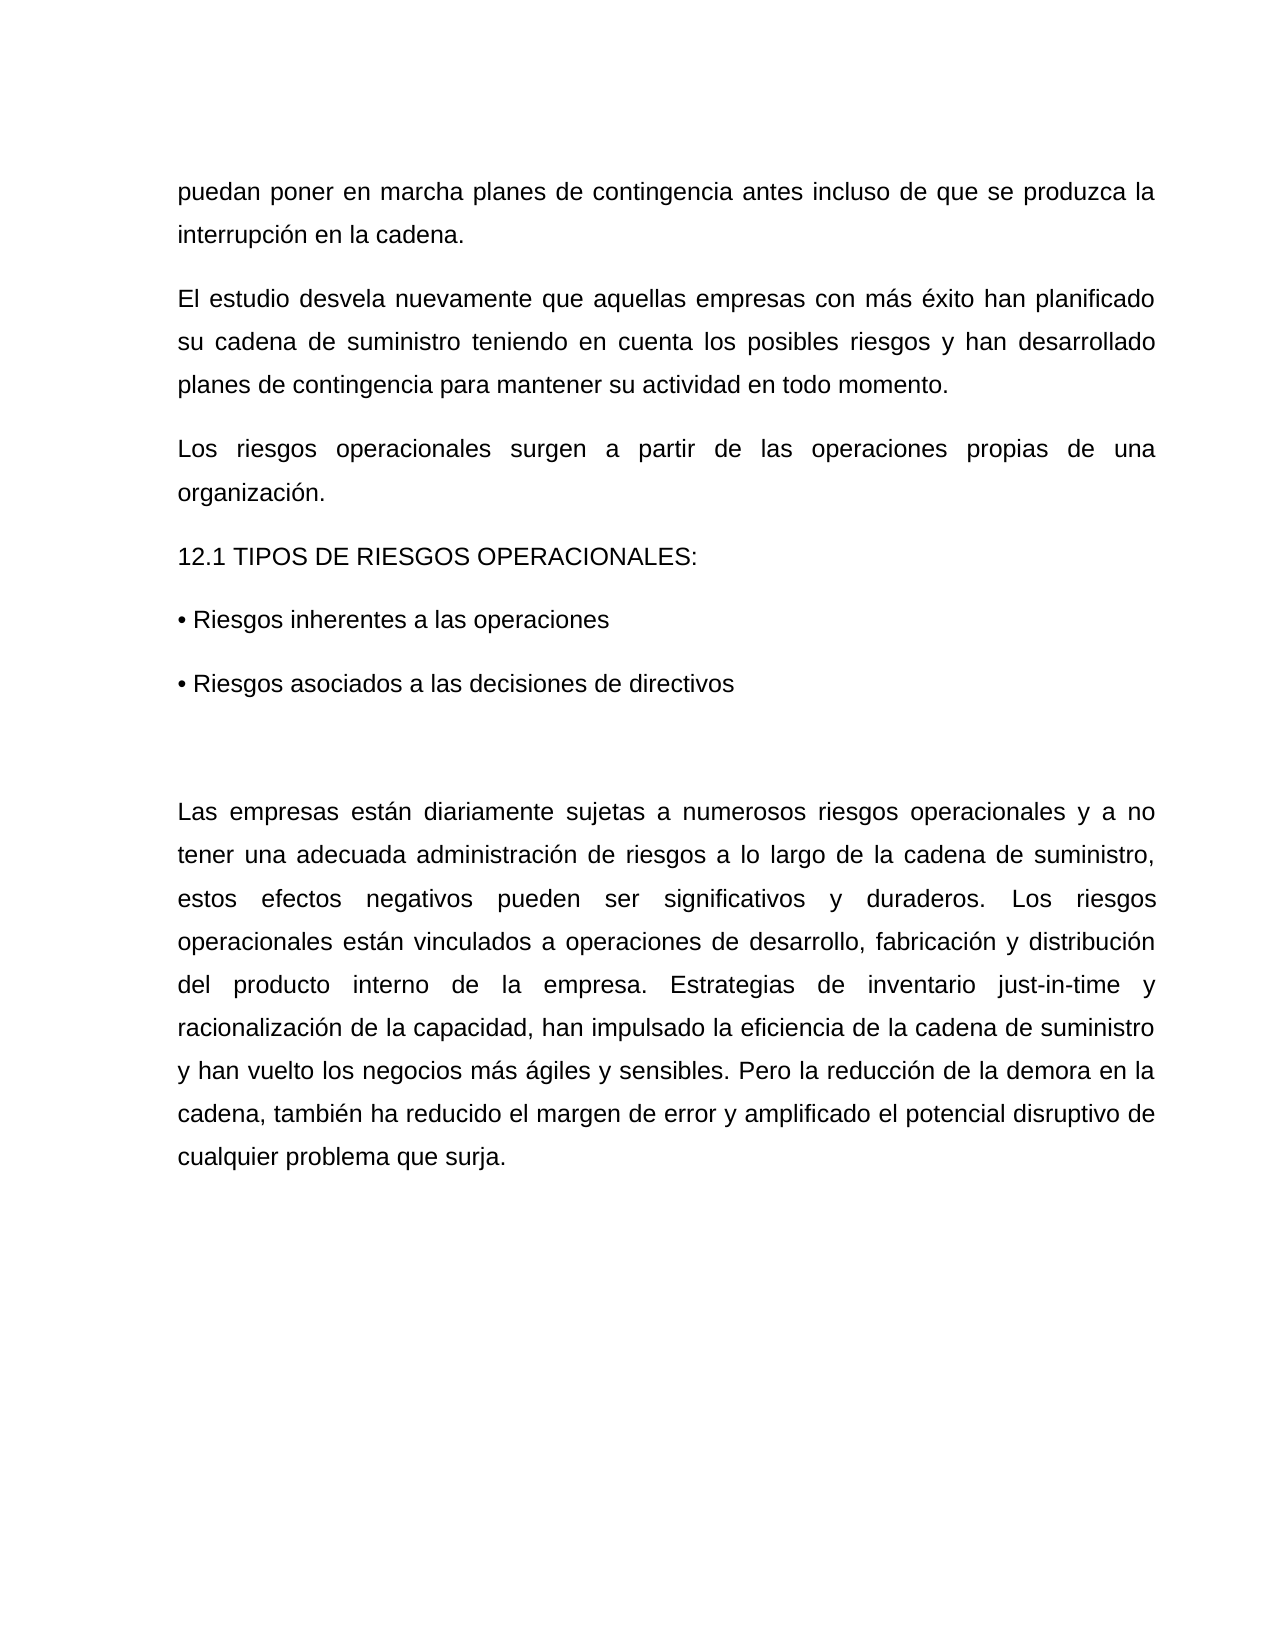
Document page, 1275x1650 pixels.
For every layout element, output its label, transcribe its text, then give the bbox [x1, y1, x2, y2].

text • Riesgos inherentes a las operaciones [177, 606, 1157, 634]
text • Riesgos asociados a las decisiones de directivos [177, 669, 1157, 698]
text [177, 177, 1157, 249]
text El estudio desvela nuevamente que aquellas empresas con más éxito han planificado su cadena de suministro teniendo en cuenta los posibles riesgos y han desarrollado planes de contingencia para mantener su actividad en todo momento. [177, 284, 1157, 399]
text Las empresas están diariamente sujetas a numerosos riesgos operacionales y a no tener una adecuada administración de riesgos a lo largo de la cadena de suministro, estos efectos negativos pueden ser significativos y duraderos. Los riesgos operacionales están vinculados a operaciones de desarrollo, fabricación y distribución del producto interno de la empresa. Estrategias de inventario just-in-time y racionalización de la capacidad, han impulsado la eficiencia de la cadena de suministro y han vuelto los negocios más ágiles y sensibles. Pero la reducción de la demora en la cadena, también ha reducido el margen de error y amplificado el potencial disruptivo de cualquier problema que surja. [177, 797, 1157, 1171]
text 12.1 TIPOS DE RIESGOS OPERACIONALES: [177, 542, 1157, 570]
text Los riesgos operacionales surgen a partir de las operaciones propias de una organización. [177, 434, 1157, 506]
